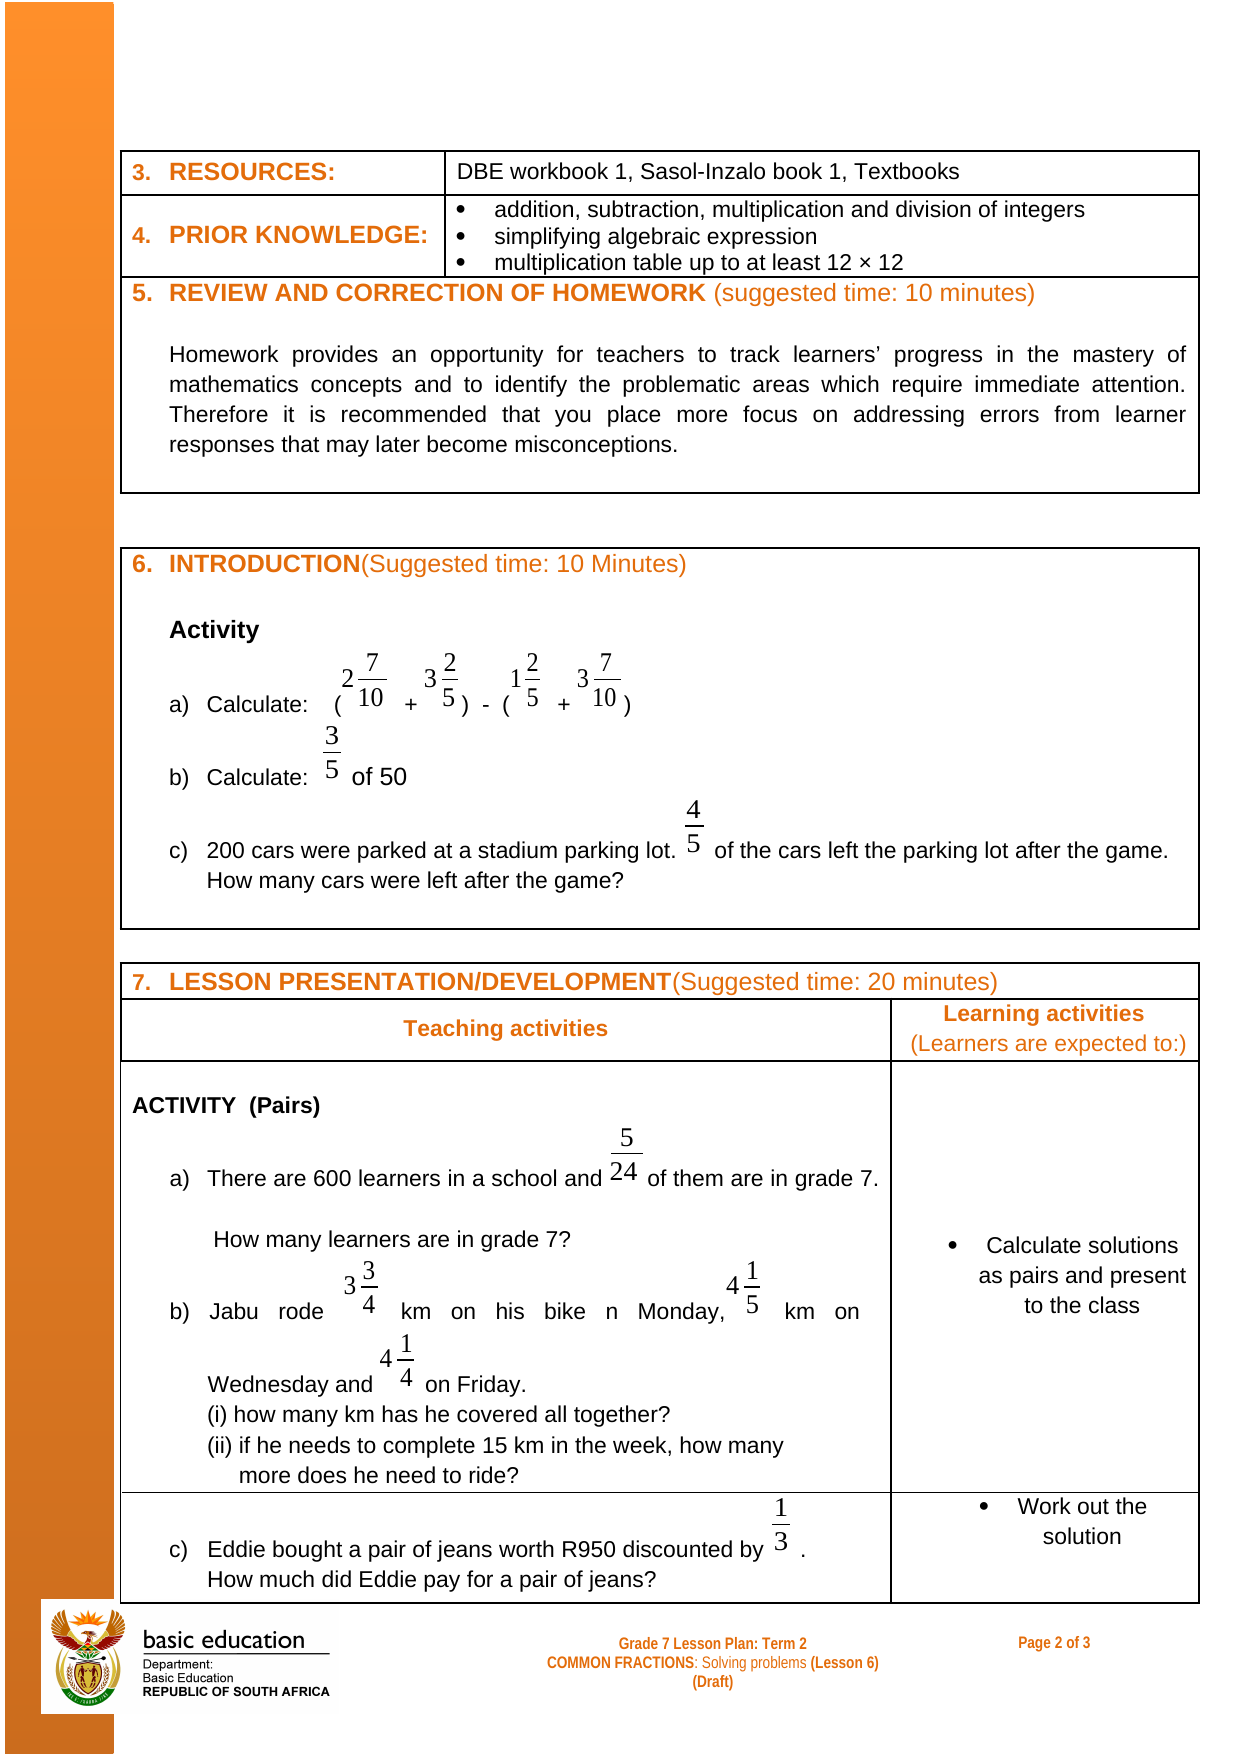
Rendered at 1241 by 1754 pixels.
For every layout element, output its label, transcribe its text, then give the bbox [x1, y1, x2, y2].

table_cell REVIEW AND CORRECTION OF HOMEWORK (suggested time: 10 minutes) Homework provides an opportunity for teachers to track learners’ progress in the mastery of mathematics concepts and to identify the problematic areas which require immediate attention. Therefore it is recommended that you place more focus on addressing errors from learner responses that may later become misconceptions. [122, 278, 1198, 492]
table_header RESOURCES: [122, 152, 444, 194]
table_cell PRIOR KNOWLEDGE: [122, 196, 444, 276]
table_cell Teaching activities [122, 1000, 890, 1060]
table_header LESSON PRESENTATION/DEVELOPMENT(Suggested time: 20 minutes) [122, 964, 1198, 997]
table_cell Learning activities (Learners are expected to:) [892, 1000, 1198, 1060]
table_cell Calculate solutions as pairs and present to the class [892, 1062, 1198, 1492]
table_header INTRODUCTION(Suggested time: 10 Minutes) Activity Calculate: ( + ) - ( + ) Calculate: of 50 200 cars were parked at a stadium parking lot. of the cars left the parking lot after the game. How many cars were left after the game? [122, 549, 1198, 928]
table_cell ACTIVITY (Pairs) There are 600 learners in a school and of them are in grade 7. How many learners are in grade 7? b) Jabu rode km on his bike n Monday, km on Wednesday and on Friday. (i) how many km has he covered all together? (ii) if he needs to complete 15 km in the week, how many more does he need to ride? [121, 1062, 890, 1492]
table_cell Work out the solution [892, 1493, 1198, 1602]
table_header DBE workbook 1, Sasol-Inzalo book 1, Textbooks [446, 152, 1198, 194]
table_cell addition, subtraction, multiplication and division of integers simplifying algebraic expression multiplication table up to at least 12 × 12 [446, 196, 1198, 276]
picture [41, 1599, 339, 1714]
